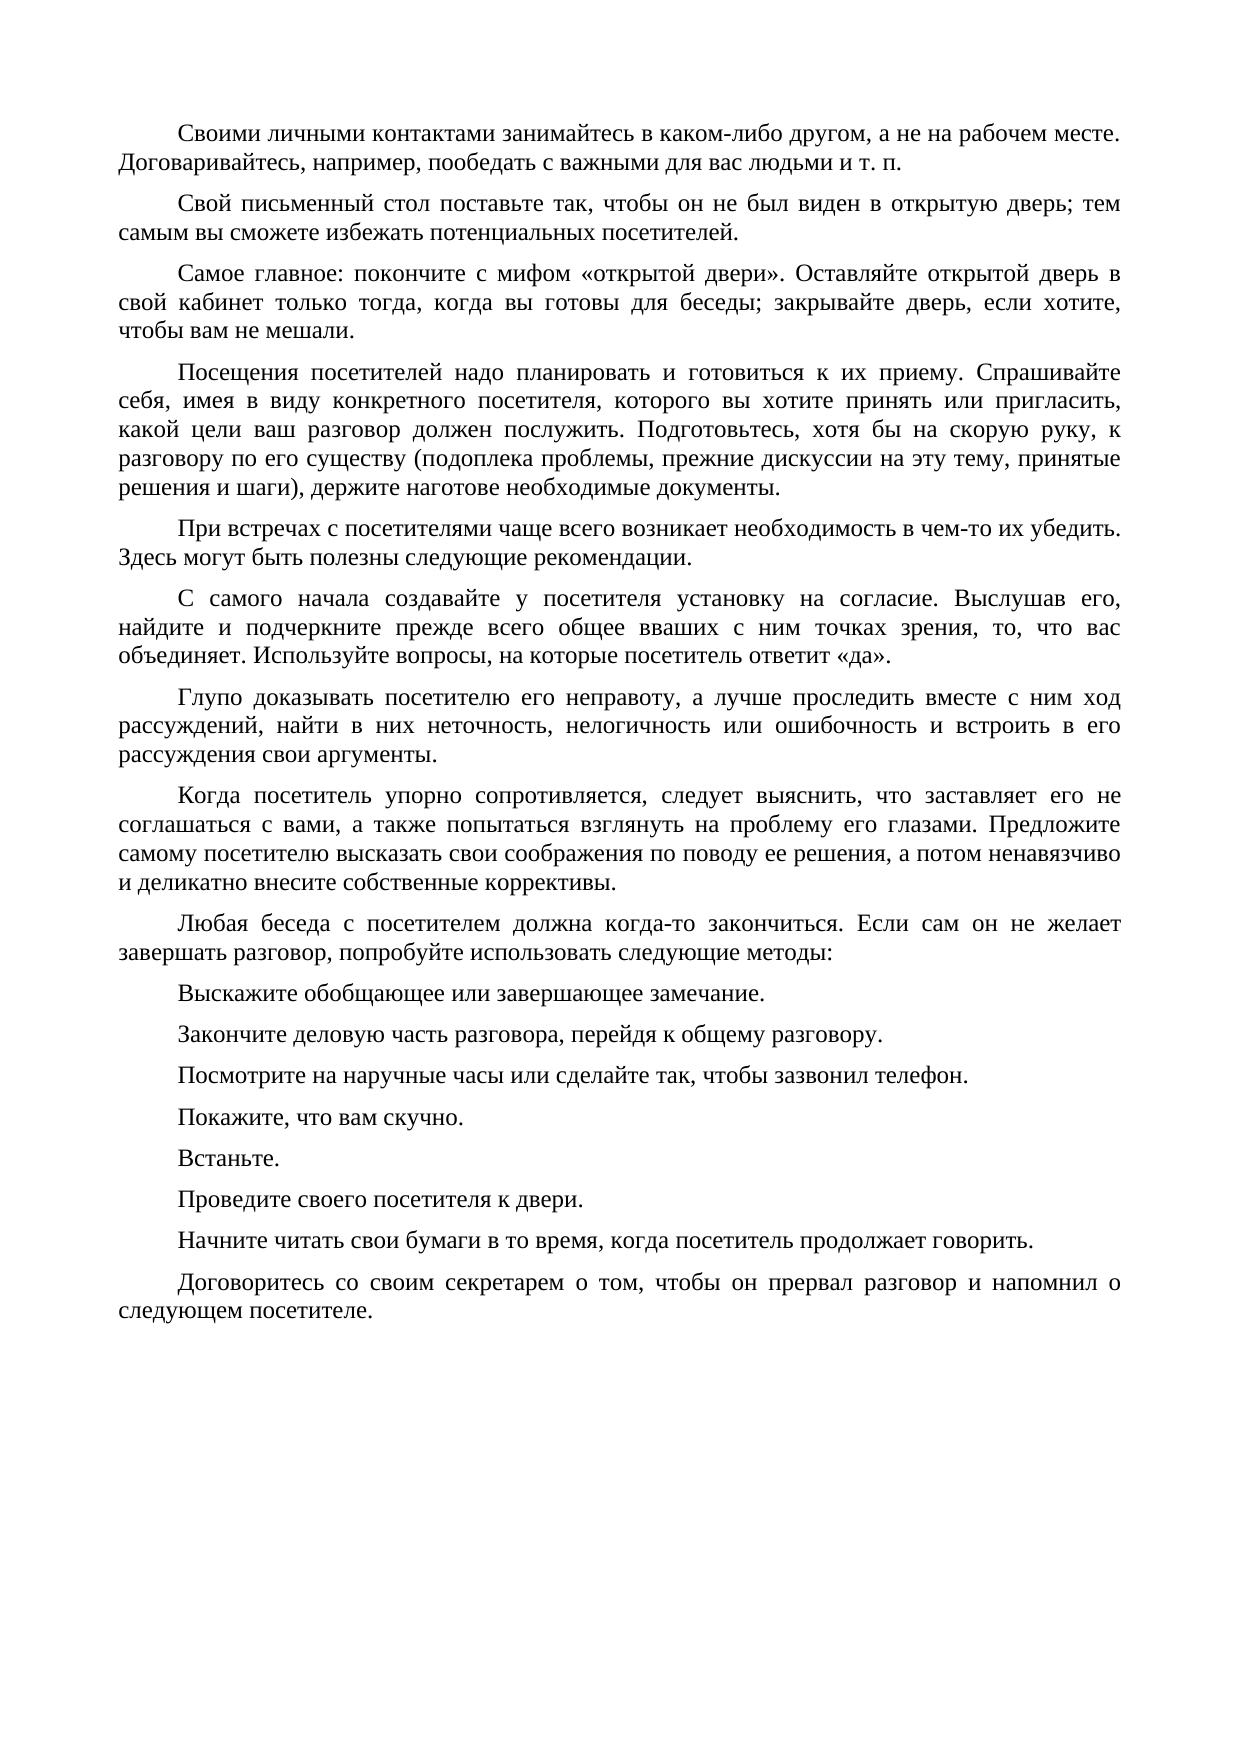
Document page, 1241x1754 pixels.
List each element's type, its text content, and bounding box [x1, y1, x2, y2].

text С самого начала создавайте у посетителя установку на согласие. Выслушав его, найдите и подчеркните прежде всего общее вваших с ним точках зрения, то, что вас объединяет. Используйте вопросы, на которые посетитель ответит «да». [118, 583, 1122, 669]
text Выскажите обобщающее или завершающее замечание. [118, 978, 1122, 1007]
text Закончите деловую часть разговора, перейдя к общему разговору. [118, 1019, 1122, 1048]
text При встречах с посетителями чаще всего возникает необходимость в чем-то их убедить. Здесь могут быть полезны следующие рекомендации. [118, 513, 1122, 571]
text Своими личными контактами занимайтесь в каком-либо другом, а не на рабочем месте. Договаривайтесь, например, пообедать с важными для вас людьми и т. п. [118, 118, 1122, 176]
text Договоритесь со своим секретарем о том, чтобы он прервал разговор и напомнил о следующем посетителе. [118, 1267, 1122, 1324]
text Любая беседа с посетителем должна когда-то закончиться. Если сам он не желает завершать разговор, попробуйте использовать следующие методы: [118, 908, 1122, 966]
text Встаньте. [118, 1143, 1122, 1172]
text Свой письменный стол поставьте так, чтобы он не был виден в открытую дверь; тем самым вы сможете избежать потенциальных посетителей. [118, 188, 1122, 246]
text Самое главное: покончите с мифом «открытой двери». Оставляйте открытой дверь в свой кабинет только тогда, когда вы готовы для беседы; закрывайте дверь, если хотите, чтобы вам не мешали. [118, 258, 1122, 344]
text Начните читать свои бумаги в то время, когда посетитель продолжает говорить. [118, 1226, 1122, 1254]
text Проведите своего посетителя к двери. [118, 1184, 1122, 1213]
text Когда посетитель упорно сопротивляется, следует выяснить, что заставляет его не соглашаться с вами, а также попытаться взглянуть на проблему его глазами. Предложите самому посетителю высказать свои соображения по поводу ее решения, а потом ненавязчиво и деликатно внесите собственные коррективы. [118, 781, 1122, 896]
text Посмотрите на наручные часы или сделайте так, чтобы зазвонил телефон. [118, 1061, 1122, 1089]
text Глупо доказывать посетителю его неправоту, а лучше проследить вместе с ним ход рассуждений, найти в них неточность, нелогичность или ошибочность и встроить в его рассуждения свои аргументы. [118, 682, 1122, 768]
text Покажите, что вам скучно. [118, 1102, 1122, 1131]
text Посещения посетителей надо планировать и готовиться к их приему. Спрашивайте себя, имея в виду конкретного посетителя, которого вы хотите принять или пригласить, какой цели ваш разговор должен послужить. Подготовьтесь, хотя бы на скорую руку, к разговору по его существу (подоплека проблемы, прежние дискуссии на эту тему, принятые решения и шаги), держите наготове необходимые документы. [118, 357, 1122, 501]
